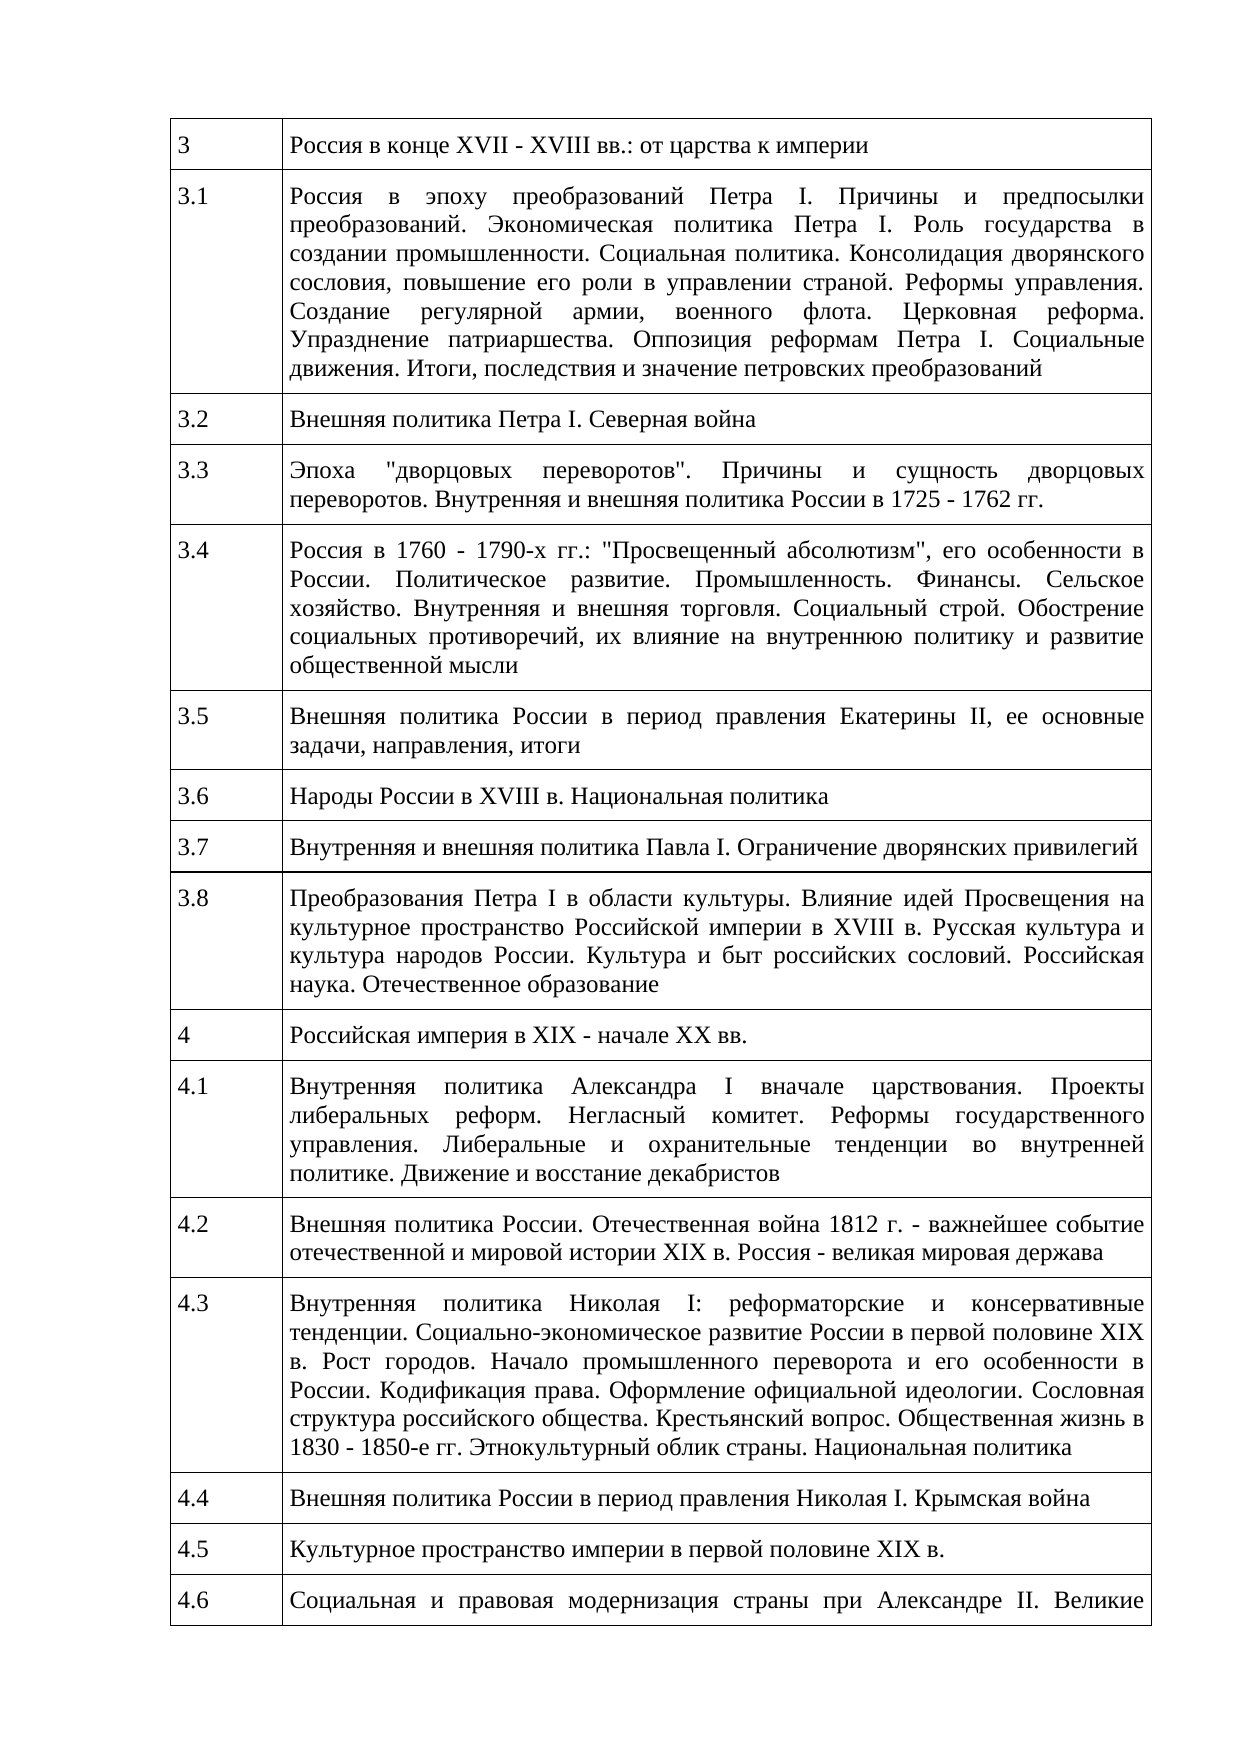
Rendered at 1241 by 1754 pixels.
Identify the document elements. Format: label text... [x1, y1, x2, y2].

table_cell Народы России в XVIII в. Национальная политика [283, 770, 1151, 820]
table_cell Внутренняя политика Николая I: реформаторские и консервативные тенденции. Социально-экономическое развитие России в первой половине XIX в. Рост городов. Начало промышленного переворота и его особенности в России. Кодификация права. Оформление официальной идеологии. Сословная структура российского общества. Крестьянский вопрос. Общественная жизнь в 1830 - 1850-е гг. Этнокультурный облик страны. Национальная политика [283, 1278, 1151, 1472]
table_cell Эпоха "дворцовых переворотов". Причины и сущность дворцовых переворотов. Внутренняя и внешняя политика России в 1725 - 1762 гг. [283, 445, 1151, 523]
table_cell Россия в эпоху преобразований Петра I. Причины и предпосылки преобразований. Экономическая политика Петра I. Роль государства в создании промышленности. Социальная политика. Консолидация дворянского сословия, повышение его роли в управлении страной. Реформы управления. Создание регулярной армии, военного флота. Церковная реформа. Упразднение патриаршества. Оппозиция реформам Петра I. Социальные движения. Итоги, последствия и значение петровских преобразований [283, 170, 1151, 393]
table_cell 3.1 [171, 170, 282, 393]
table_cell 3 [171, 119, 282, 169]
table_cell 4.1 [171, 1061, 282, 1197]
table_cell 3.2 [171, 394, 282, 444]
table_cell 4.4 [171, 1473, 282, 1523]
table_cell Внешняя политика Петра I. Северная война [283, 394, 1151, 444]
table_cell 3.5 [171, 691, 282, 769]
table_cell Внешняя политика России. Отечественная война 1812 г. - важнейшее событие отечественной и мировой истории XIX в. Россия - великая мировая держава [283, 1198, 1151, 1277]
table_cell Россия в 1760 - 1790-х гг.: "Просвещенный абсолютизм", его особенности в России. Политическое развитие. Промышленность. Финансы. Сельское хозяйство. Внутренняя и внешняя торговля. Социальный строй. Обострение социальных противоречий, их влияние на внутреннюю политику и развитие общественной мысли [283, 525, 1151, 689]
table_cell 4.6 [171, 1575, 282, 1625]
table_cell 4.2 [171, 1198, 282, 1277]
table_cell Российская империя в XIX - начале XX вв. [283, 1010, 1151, 1060]
table_cell 4.5 [171, 1524, 282, 1574]
table_cell 4.3 [171, 1278, 282, 1472]
table_cell 3.8 [171, 873, 282, 1009]
table_cell 3.3 [171, 445, 282, 523]
table_cell Внешняя политика России в период правления Николая I. Крымская война [283, 1473, 1151, 1523]
table_cell Россия в конце XVII - XVIII вв.: от царства к империи [283, 119, 1151, 169]
table_cell Внешняя политика России в период правления Екатерины II, ее основные задачи, направления, итоги [283, 691, 1151, 769]
table_cell 3.4 [171, 525, 282, 689]
table_cell Культурное пространство империи в первой половине XIX в. [283, 1524, 1151, 1574]
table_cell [283, 1575, 1151, 1625]
table_cell Внутренняя политика Александра I вначале царствования. Проекты либеральных реформ. Негласный комитет. Реформы государственного управления. Либеральные и охранительные тенденции во внутренней политике. Движение и восстание декабристов [283, 1061, 1151, 1197]
table_cell 3.6 [171, 770, 282, 820]
table_cell 3.7 [171, 821, 282, 871]
table_cell Преобразования Петра I в области культуры. Влияние идей Просвещения на культурное пространство Российской империи в XVIII в. Русская культура и культура народов России. Культура и быт российских сословий. Российская наука. Отечественное образование [283, 873, 1151, 1009]
table_cell Внутренняя и внешняя политика Павла I. Ограничение дворянских привилегий [283, 821, 1151, 871]
table_cell 4 [171, 1010, 282, 1060]
